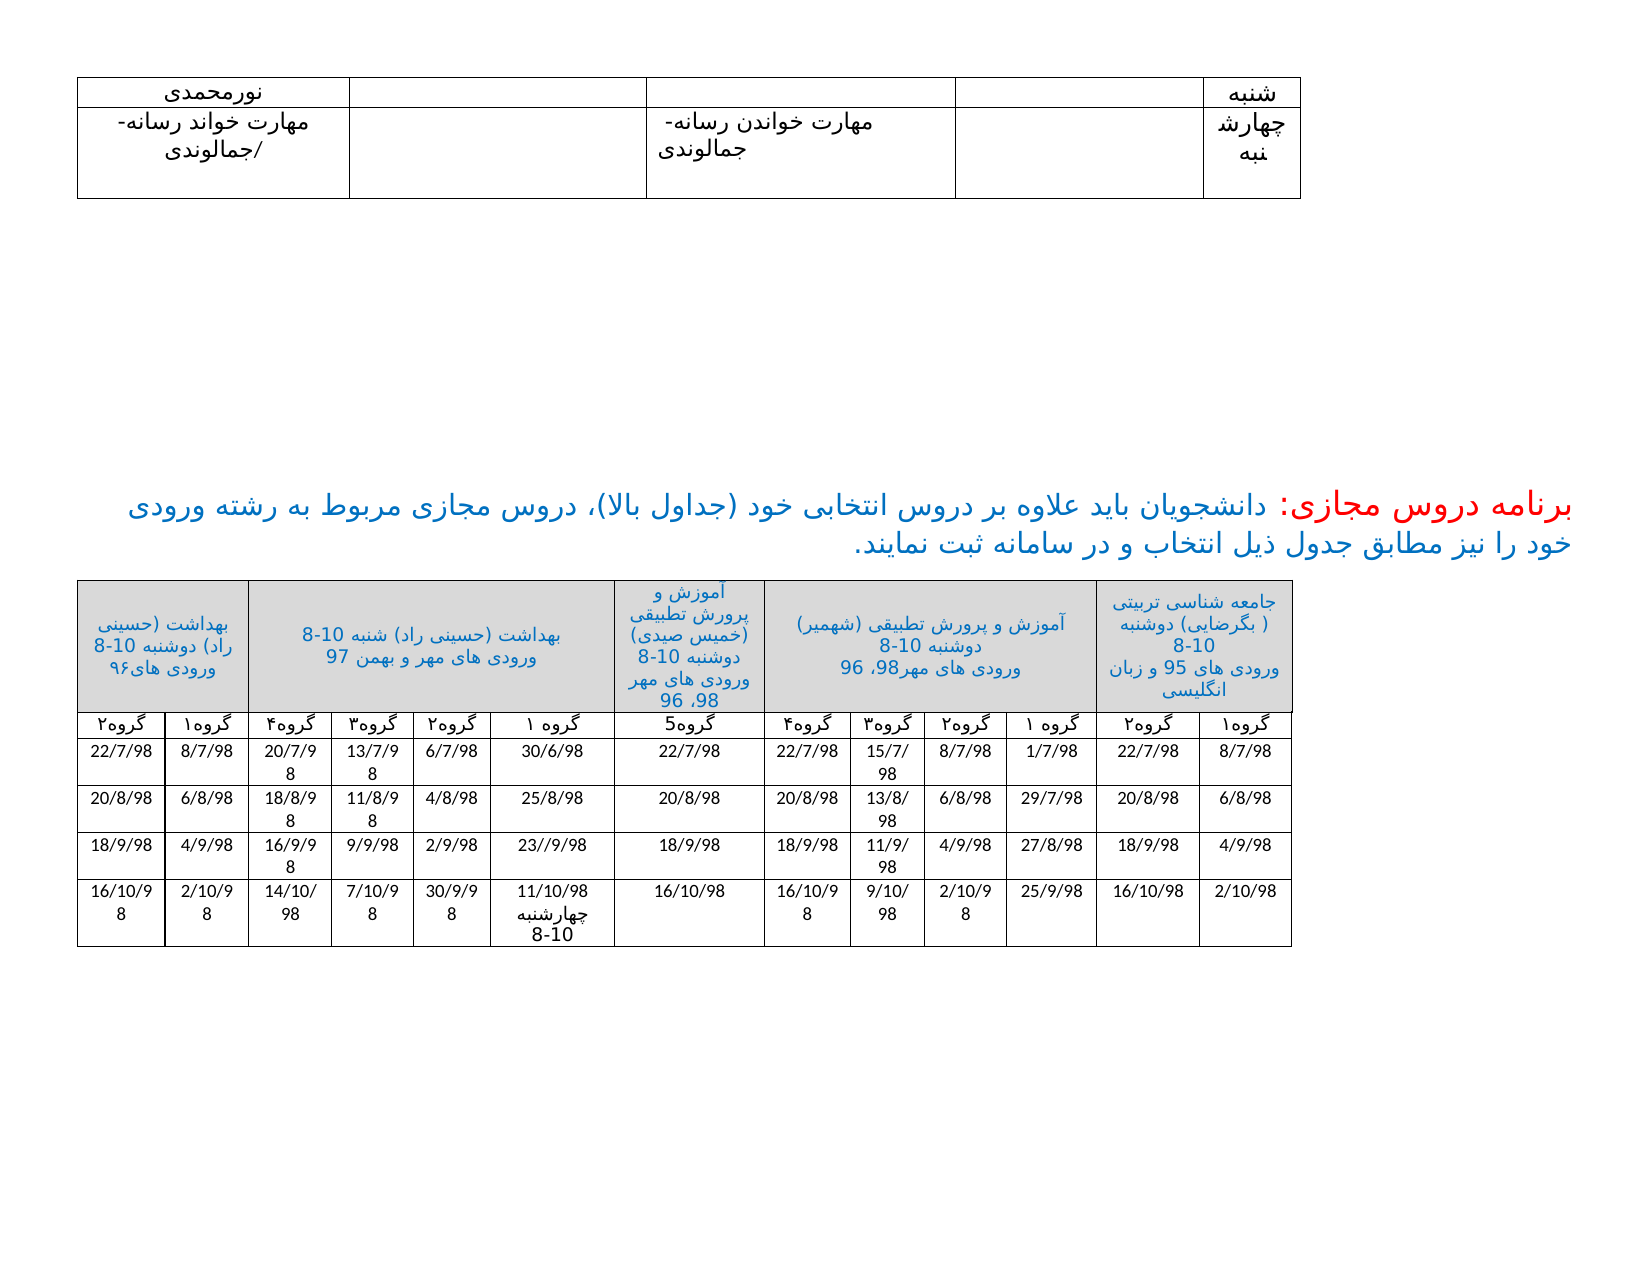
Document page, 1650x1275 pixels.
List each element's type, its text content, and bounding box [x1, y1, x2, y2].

table_cell چهارشنبه [1204, 108, 1300, 198]
table_cell 27/8/98 [1007, 833, 1096, 878]
table_cell 22/7/98 [765, 739, 850, 785]
table_cell گروه۲ [78, 713, 164, 738]
table_header آموزش و پرورش تطبیقی (شهمیر) دوشنبه 10-8 ورودی های مهر98، 96 [765, 581, 1096, 712]
table_cell 4/9/98 [166, 833, 248, 878]
table_cell 18/9/98 [765, 833, 850, 878]
table_cell 11/10/98 چهارشنبه10-8 [491, 880, 614, 946]
table_cell 13/8/98 [851, 786, 924, 832]
table_cell 23//9/98 [491, 833, 614, 878]
table_cell مهارت خواندن رسانه- جمالوندی [647, 108, 955, 198]
table_cell 2/10/98 [1200, 880, 1291, 946]
table_cell 2/10/98 [925, 880, 1006, 946]
table_cell 22/7/98 [615, 739, 764, 785]
table_cell 20/8/98 [78, 786, 164, 832]
table_cell سه شنبه [1204, 78, 1300, 107]
table_cell 7/10/98 [332, 880, 413, 946]
table_cell 6/8/98 [925, 786, 1006, 832]
table_cell 20/8/98 [615, 786, 764, 832]
table_cell گروه۲ [1097, 713, 1199, 738]
table_cell 13/7/98 [332, 739, 413, 785]
table_cell 18/8/98 [249, 786, 331, 832]
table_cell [647, 78, 955, 107]
table_cell 18/9/98 [1097, 833, 1199, 878]
table_header بهداشت (حسینی راد) شنبه 10-8 ورودی های مهر و بهمن 97 [249, 581, 614, 712]
table_cell [956, 78, 1203, 107]
table_cell 9/9/98 [332, 833, 413, 878]
table_cell 20/8/98 [1097, 786, 1199, 832]
table_cell گروه۱ [166, 713, 248, 738]
table_cell گروه ۱ [1007, 713, 1096, 738]
table_cell 30/6/98 [491, 739, 614, 785]
table_cell 18/9/98 [615, 833, 764, 878]
table_cell گروه۱ [1200, 713, 1291, 738]
table_cell گروه۳ [851, 713, 924, 738]
table_header آموزش و پرورش تطبیقی (خمیس صیدی) دوشنبه 10-8 ورودی های مهر98، 96 [615, 581, 764, 712]
table_cell 29/7/98 [1007, 786, 1096, 832]
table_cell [78, 78, 349, 107]
table_cell 8/7/98 [166, 739, 248, 785]
table_cell [956, 108, 1203, 198]
table_cell 16/10/98 [765, 880, 850, 946]
table_cell 16/10/98 [1097, 880, 1199, 946]
table_cell گروه ۱ [491, 713, 614, 738]
table_cell 16/9/98 [249, 833, 331, 878]
table_cell 16/10/98 [78, 880, 164, 946]
table_cell 16/10/98 [615, 880, 764, 946]
table_cell 2/9/98 [414, 833, 490, 878]
table_cell 4/8/98 [414, 786, 490, 832]
table_cell 18/9/98 [78, 833, 164, 878]
table_cell 11/8/98 [332, 786, 413, 832]
table_header بهداشت (حسینی راد) دوشنبه 10-8 ورودی های۹۶ [78, 581, 248, 712]
table_cell گروه۴ [249, 713, 331, 738]
table_cell 6/8/98 [1200, 786, 1291, 832]
table_cell 9/10/98 [851, 880, 924, 946]
table_cell 25/9/98 [1007, 880, 1096, 946]
table_cell 22/7/98 [1097, 739, 1199, 785]
table_cell 14/10/98 [249, 880, 331, 946]
table_cell 8/7/98 [925, 739, 1006, 785]
table_cell 22/7/98 [78, 739, 164, 785]
table_header جامعه شناسی تربیتی ( بگرضایی) دوشنبه 10-8 ورودی های 95 و زبان انگلیسی [1097, 581, 1292, 712]
table_cell گروه5 [615, 713, 764, 738]
table_cell 11/9/98 [851, 833, 924, 878]
table_cell 4/9/98 [925, 833, 1006, 878]
table_cell مهارت خواند رسانه- جمالوندی/ [78, 108, 349, 198]
table_cell 20/8/98 [765, 786, 850, 832]
table_cell 25/8/98 [491, 786, 614, 832]
table_cell گروه۲ [414, 713, 490, 738]
table_cell 30/9/98 [414, 880, 490, 946]
table_cell [350, 108, 646, 198]
table_cell گروه۳ [332, 713, 413, 738]
table_cell 4/9/98 [1200, 833, 1291, 878]
table_cell 20/7/98 [249, 739, 331, 785]
table_cell گروه۲ [925, 713, 1006, 738]
text برنامه دروس مجازی: دانشجویان باید علاوه بر دروس انتخابی خود (جداول بالا)، دروس مجازی مربوط به رشته ورودی خود را نیز مطابق جدول ذیل انتخاب و در سامانه ثبت نمایند. [77, 485, 1573, 560]
table_cell 6/8/98 [166, 786, 248, 832]
table_cell 8/7/98 [1200, 739, 1291, 785]
table_cell 15/7/98 [851, 739, 924, 785]
table_cell 2/10/98 [166, 880, 248, 946]
table_cell 1/7/98 [1007, 739, 1096, 785]
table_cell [350, 78, 646, 107]
table_cell 6/7/98 [414, 739, 490, 785]
table_cell گروه۴ [765, 713, 850, 738]
